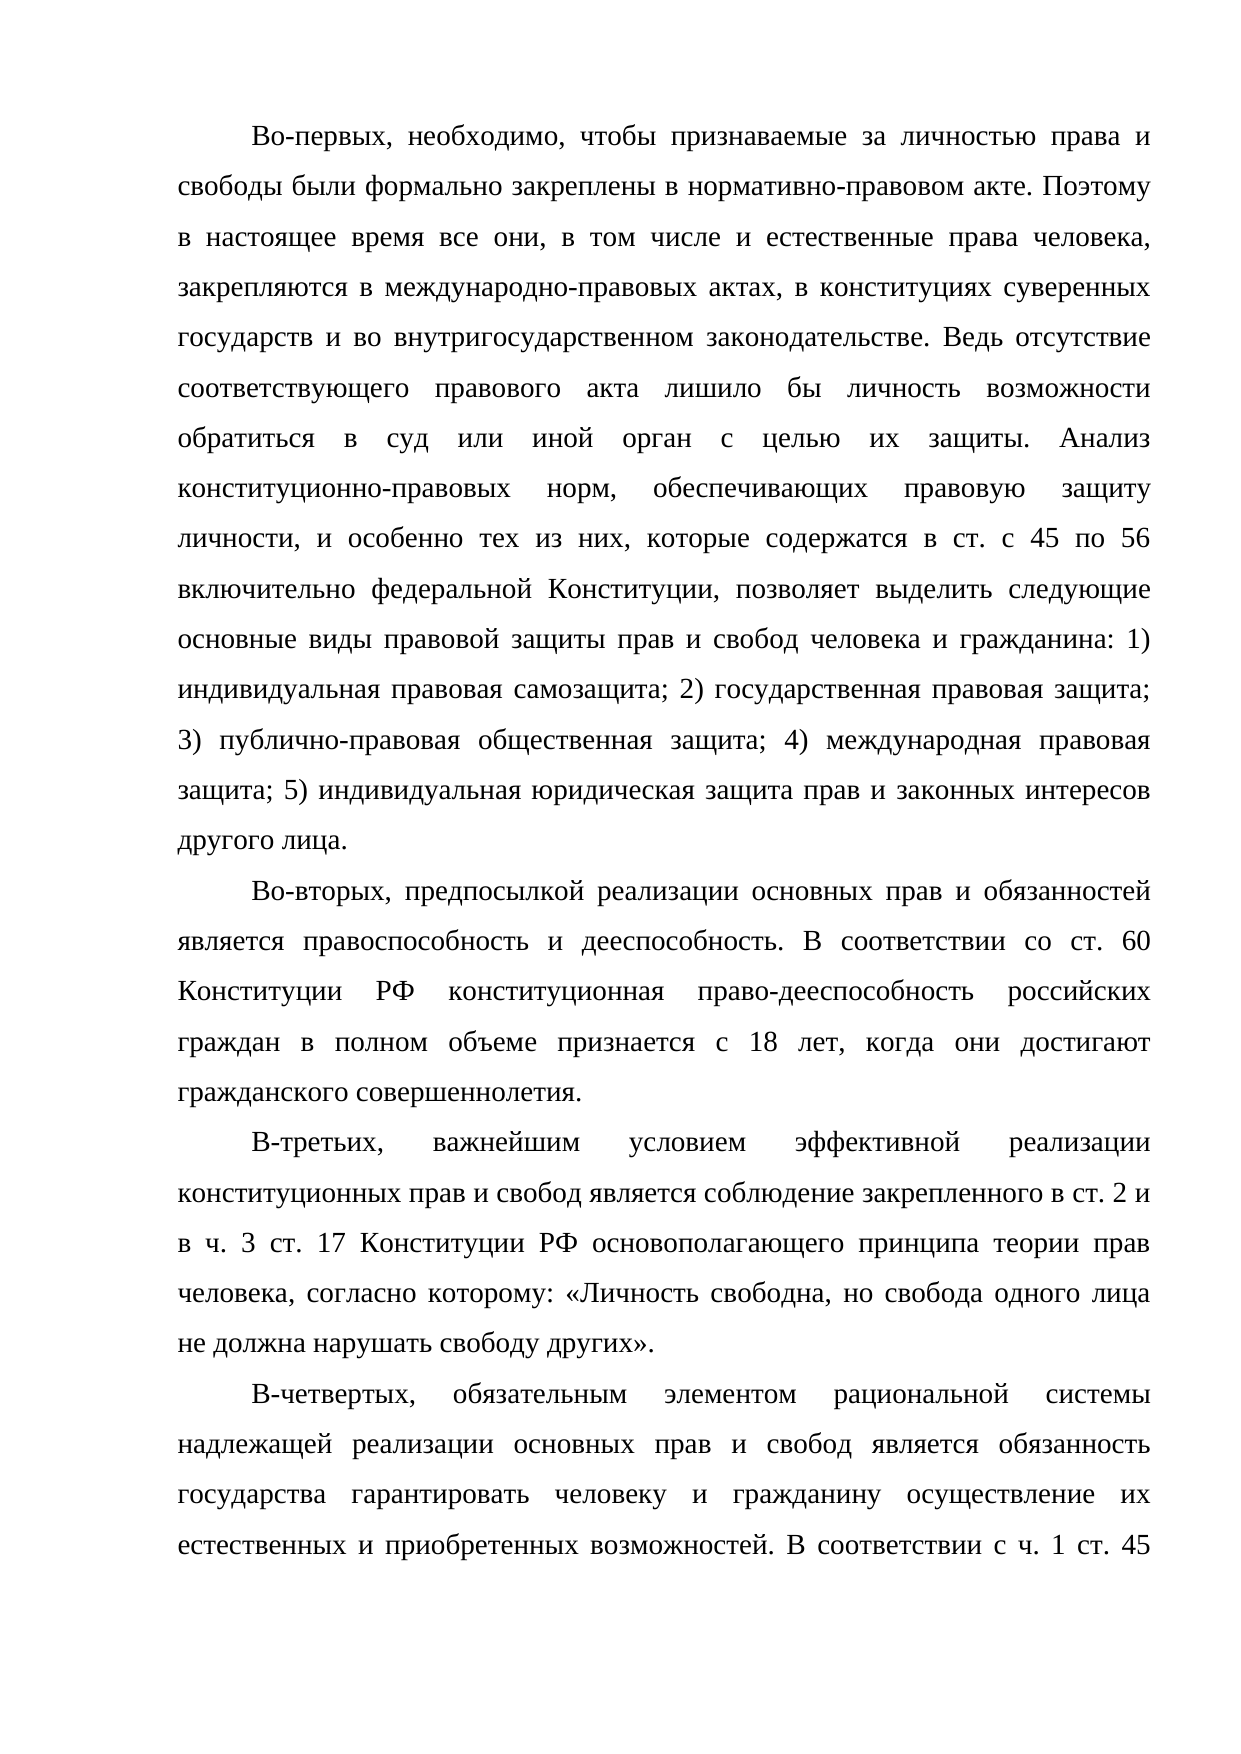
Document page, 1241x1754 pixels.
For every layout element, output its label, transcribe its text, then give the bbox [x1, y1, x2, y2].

text Во-первых, необходимо, чтобы признаваемые за личностью права и свободы были формально закреплены в нормативно-правовом акте. Поэтому в настоящее время все они, в том числе и естественные права человека, закрепляются в международно-правовых актах, в конституциях суверенных государств и во внутригосударственном законодательстве. Ведь отсутствие соответствующего правового акта лишило бы личность возможности обратиться в суд или иной орган с целью их защиты. Анализ конституционно-правовых норм, обеспечивающих правовую защиту личности, и особенно тех из них, которые содержатся в ст. с 45 по 56 включительно федеральной Конституции, позволяет выделить следующие основные виды правовой защиты прав и свобод человека и гражданина: 1) индивидуальная правовая самозащита; 2) государственная правовая защита; 3) публично-правовая общественная защита; 4) международная правовая защита; 5) индивидуальная юридическая защита прав и законных интересов другого лица. [177, 118, 1152, 856]
text Во-вторых, предпосылкой реализации основных прав и обязанностей является правоспособность и дееспособность. В соответствии со ст. 60 Конституции РФ конституционная право-дееспособность российских граждан в полном объеме признается с 18 лет, когда они достигают гражданского совершеннолетия. [177, 873, 1152, 1108]
text В-третьих, важнейшим условием эффективной реализации конституционных прав и свобод является соблюдение закрепленного в ст. 2 и в ч. 3 ст. 17 Конституции РФ основополагающего принципа теории прав человека, согласно которому: «Личность свободна, но свобода одного лица не должна нарушать свободу других». [177, 1124, 1152, 1359]
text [177, 1376, 1152, 1560]
